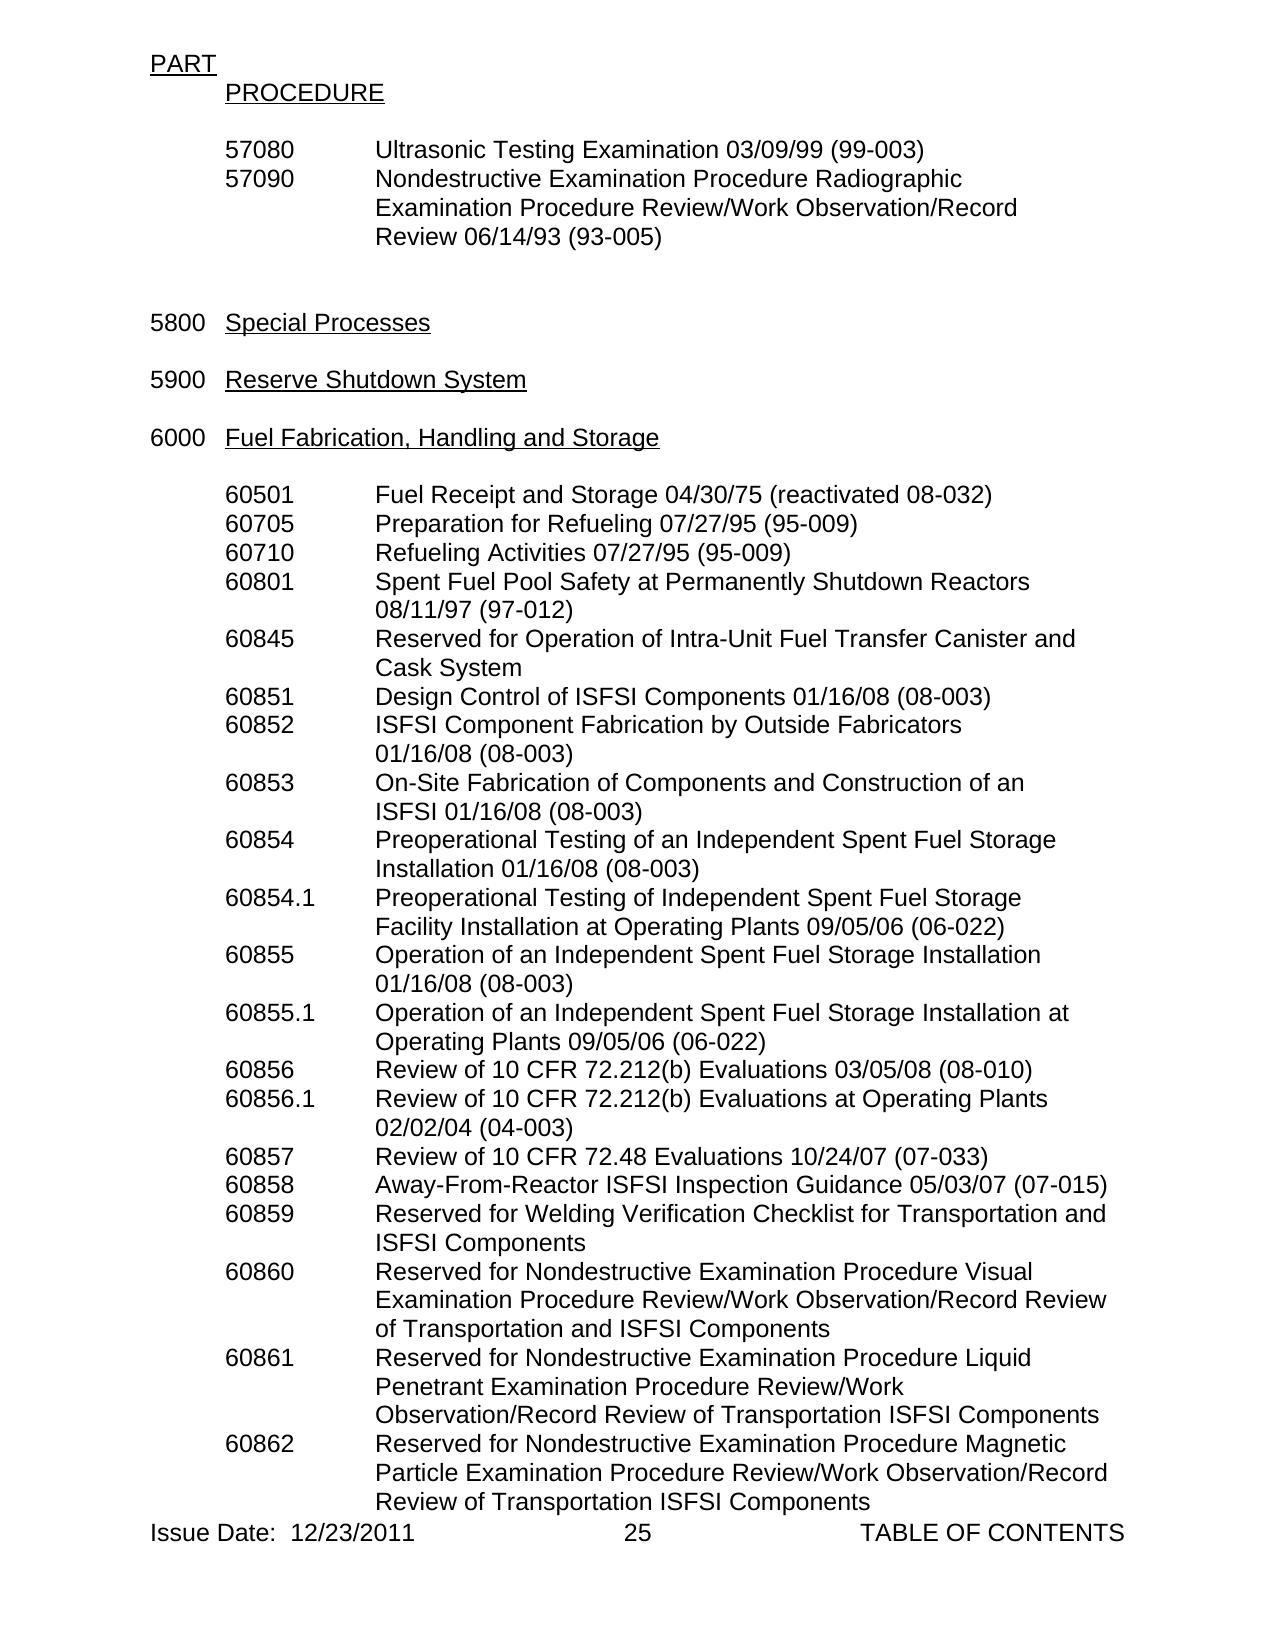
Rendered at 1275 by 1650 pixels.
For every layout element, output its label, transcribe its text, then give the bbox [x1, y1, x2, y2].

text 60855 Operation of an Independent Spent Fuel Storage Installation 01/16/08 (08-003) [150, 940, 1125, 998]
text Operating Plants 09/05/06 (06-022) [150, 1027, 1125, 1055]
text 02/02/04 (04-003) [150, 1113, 1125, 1142]
text 60845 Reserved for Operation of Intra-Unit Fuel Transfer Canister and Cask System [150, 624, 1125, 682]
text 60801 Spent Fuel Pool Safety at Permanently Shutdown Reactors [150, 567, 1125, 595]
text 60862 Reserved for Nondestructive Examination Procedure Magnetic Particle Examination Procedure Review/Work Observation/Record Review of Transportation ISFSI Components [150, 1429, 1125, 1515]
text 5900 Reserve Shutdown System [150, 365, 1125, 394]
text 60857 Review of 10 CFR 72.48 Evaluations 10/24/07 (07-033) [150, 1142, 1125, 1170]
text 5800 Special Processes [150, 308, 1125, 337]
text 60859 Reserved for Welding Verification Checklist for Transportation and ISFSI Components [150, 1199, 1125, 1257]
text 60501 Fuel Receipt and Storage 04/30/75 (reactivated 08-032) [150, 480, 1125, 509]
text 60858 Away-From-Reactor ISFSI Inspection Guidance 05/03/07 (07-015) [150, 1170, 1125, 1199]
text 08/11/97 (97-012) [150, 595, 1125, 624]
text 60861 Reserved for Nondestructive Examination Procedure Liquid Penetrant Examination Procedure Review/Work Observation/Record Review of Transportation ISFSI Components [150, 1343, 1125, 1429]
text 60854 Preoperational Testing of an Independent Spent Fuel Storage Installation 01/16/08 (08-003) [150, 825, 1125, 883]
text 60853 On-Site Fabrication of Components and Construction of an [150, 768, 1125, 797]
text 60856.1 Review of 10 CFR 72.212(b) Evaluations at Operating Plants [150, 1084, 1125, 1113]
text 01/16/08 (08-003) [150, 739, 1125, 768]
text 60860 Reserved for Nondestructive Examination Procedure Visual Examination Procedure Review/Work Observation/Record Review of Transportation and ISFSI Components [150, 1257, 1125, 1343]
text 6000 Fuel Fabrication, Handling and Storage [150, 423, 1125, 452]
text 60851 Design Control of ISFSI Components 01/16/08 (08-003) [150, 682, 1125, 710]
text 60855.1 Operation of an Independent Spent Fuel Storage Installation at [150, 998, 1125, 1027]
text Examination Procedure Review/Work Observation/Record [225, 193, 1125, 222]
text ISFSI 01/16/08 (08-003) [150, 797, 1125, 825]
text Review 06/14/93 (93-005) [225, 222, 1125, 250]
text 60705 Preparation for Refueling 07/27/95 (95-009) [150, 509, 1125, 538]
text 60852 ISFSI Component Fabrication by Outside Fabricators [150, 710, 1125, 739]
text 60854.1 Preoperational Testing of Independent Spent Fuel Storage [150, 883, 1125, 912]
text 60856 Review of 10 CFR 72.212(b) Evaluations 03/05/08 (08-010) [150, 1055, 1125, 1084]
text 60710 Refueling Activities 07/27/95 (95-009) [150, 538, 1125, 567]
text 57080 Ultrasonic Testing Examination 03/09/99 (99-003) [150, 135, 1125, 164]
text 57090 Nondestructive Examination Procedure Radiographic [150, 164, 1125, 193]
text Facility Installation at Operating Plants 09/05/06 (06-022) [150, 912, 1125, 940]
